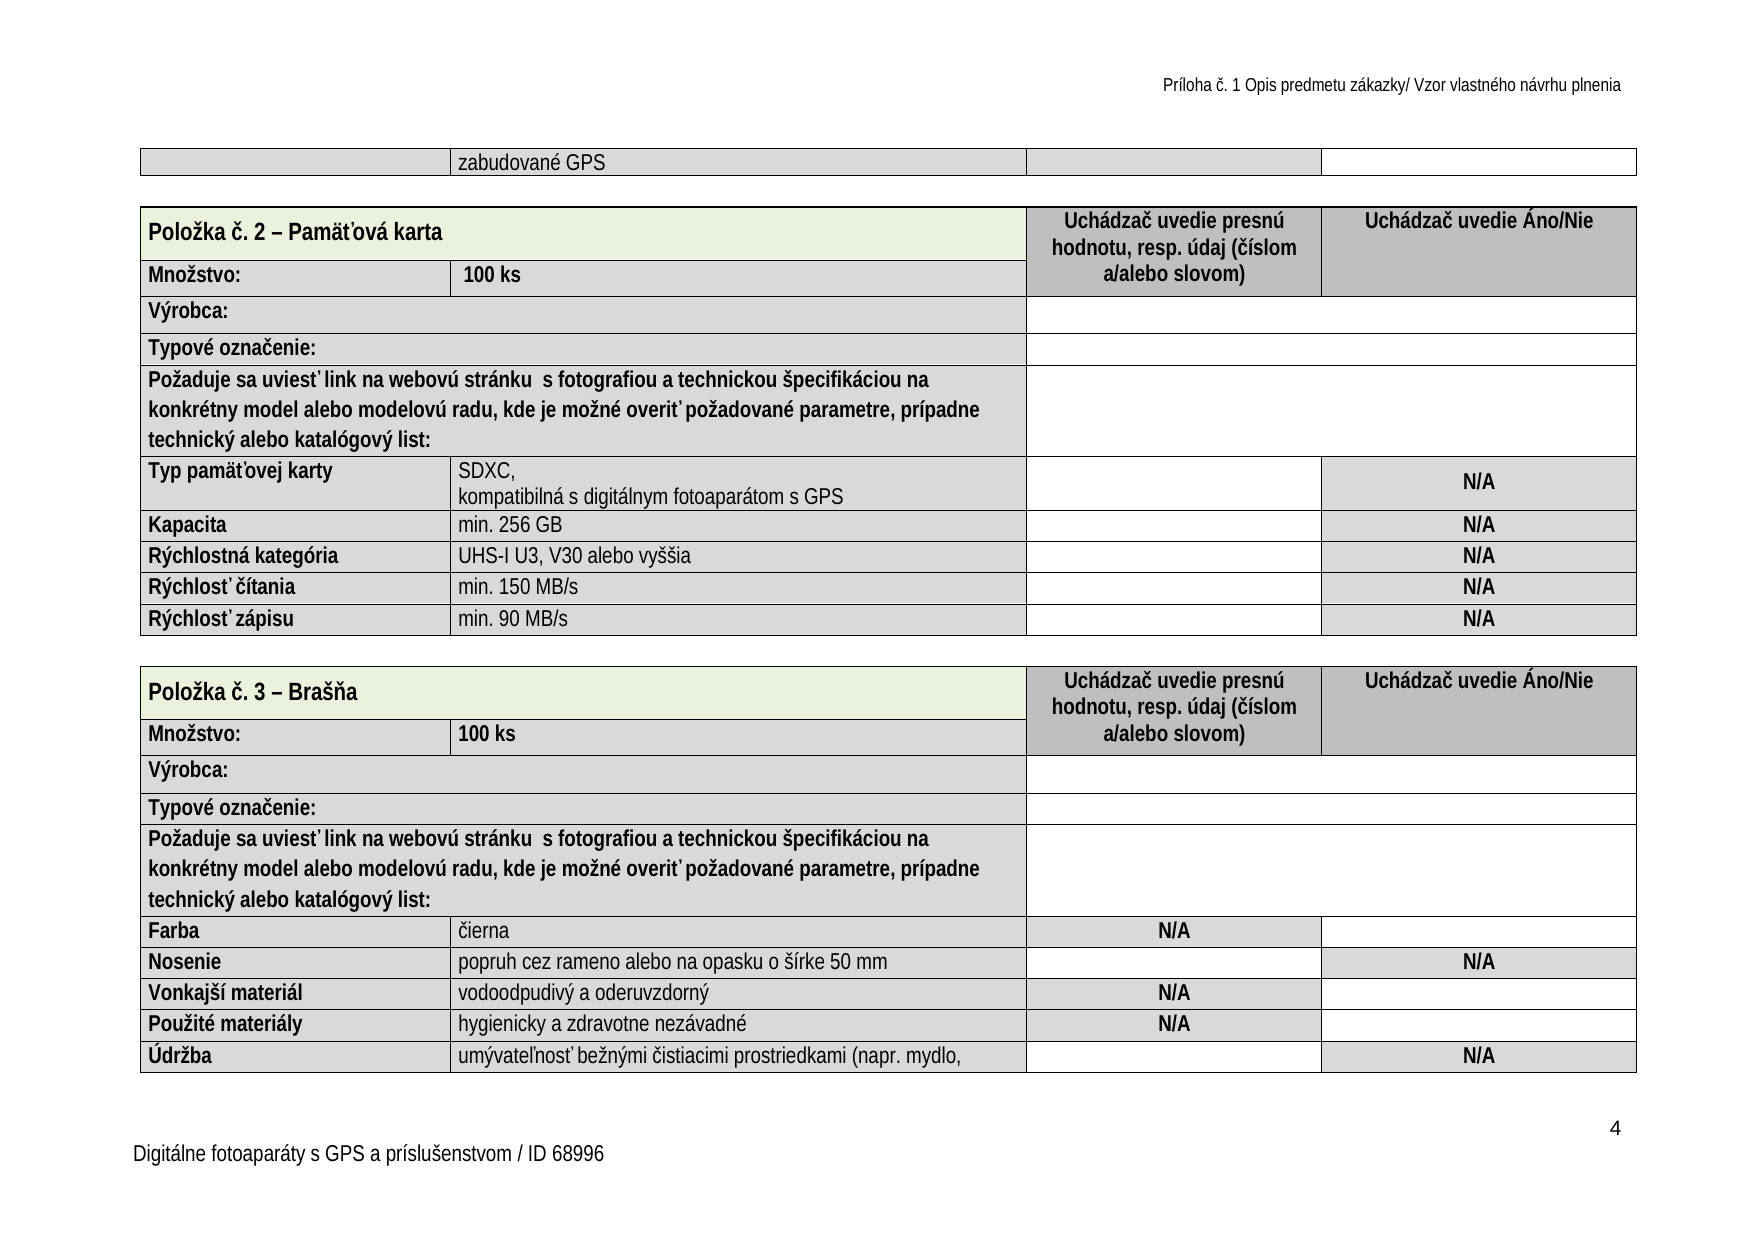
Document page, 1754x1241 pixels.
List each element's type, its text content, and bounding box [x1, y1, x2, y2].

table_cell [1027, 457, 1321, 510]
table_cell Rýchlostná kategória [141, 542, 450, 572]
table_cell [1027, 542, 1321, 572]
table_cell min. 256 GB [451, 511, 1026, 541]
table_cell Požaduje sa uviesť link na webovú stránku s fotografiou a technickou špecifikáciou na konkrétny model alebo modelovú radu, kde je možné overiť požadované parametre, prípadne technický alebo katalógový list: [141, 366, 1026, 456]
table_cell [451, 1042, 1026, 1072]
table_cell Rýchlosť zápisu [141, 605, 450, 635]
table_cell N/A [1027, 917, 1321, 947]
table_cell Množstvo: [141, 261, 450, 296]
table_cell Typové označenie: [141, 334, 1026, 364]
table_cell popruh cez rameno alebo na opasku o šírke 50 mm [451, 948, 1026, 978]
table_cell [1027, 756, 1636, 793]
table_cell N/A [1027, 1010, 1321, 1041]
table_cell Požaduje sa uviesť link na webovú stránku s fotografiou a technickou špecifikáciou na konkrétny model alebo modelovú radu, kde je možné overiť požadované parametre, prípadne technický alebo katalógový list: [141, 825, 1026, 916]
table_cell [1027, 334, 1636, 364]
table_cell vodoodpudivý a oderuvzdorný [451, 979, 1026, 1009]
table_cell Typové označenie: [141, 794, 1026, 824]
table_cell [1027, 948, 1321, 978]
table_cell 100 ks [451, 261, 1026, 296]
table_cell N/A [1322, 573, 1636, 603]
table_cell Údržba [141, 1042, 450, 1072]
table_cell [1027, 297, 1636, 333]
table_cell Použité materiály [141, 1010, 450, 1041]
table_cell Rýchlosť čítania [141, 573, 450, 603]
table_cell [1322, 1010, 1636, 1041]
table_cell N/A [1027, 149, 1321, 175]
table_cell [1027, 573, 1321, 603]
table_cell [1027, 1042, 1321, 1072]
table_cell N/A [1322, 605, 1636, 635]
table_cell UHS-I U3, V30 alebo vyššia [451, 542, 1026, 572]
table_cell [1027, 511, 1321, 541]
table_cell N/A [1322, 1042, 1636, 1072]
table_header Uchádzač uvedie presnú hodnotu, resp. údaj (číslom a/alebo slovom) [1027, 667, 1321, 755]
table_cell Kapacita [141, 511, 450, 541]
table_cell min. 90 MB/s [451, 605, 1026, 635]
table_cell Typ pamäťovej karty [141, 457, 450, 510]
table_cell Výrobca: [141, 297, 1026, 333]
table_cell Farba [141, 917, 450, 947]
table_cell N/A [1027, 979, 1321, 1009]
table_cell [1027, 605, 1321, 635]
table_header Položka č. 3 – Brašňa [141, 667, 1026, 719]
table_cell hygienicky a zdravotne nezávadné [451, 1010, 1026, 1041]
table_cell Nosenie [141, 948, 450, 978]
table_cell [1027, 794, 1636, 824]
table_header Položka č. 2 – Pamäťová karta [141, 208, 1026, 259]
table_cell N/A [1322, 511, 1636, 541]
table_cell Výrobca: [141, 756, 1026, 793]
table_cell SDXC, kompatibilná s digitálnym fotoaparátom s GPS [451, 457, 1026, 510]
table_cell N/A [1322, 948, 1636, 978]
table_header Uchádzač uvedie Áno/Nie [1322, 667, 1636, 755]
table_cell [1322, 979, 1636, 1009]
table_cell Množstvo: [141, 720, 450, 755]
table_cell čierna [451, 917, 1026, 947]
table_cell N/A [1322, 542, 1636, 572]
table_cell [1027, 366, 1636, 456]
table_header Uchádzač uvedie Áno/Nie [1322, 208, 1636, 296]
table_header Uchádzač uvedie presnú hodnotu, resp. údaj (číslom a/alebo slovom) [1027, 208, 1321, 296]
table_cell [141, 149, 450, 175]
table_cell Vonkajší materiál [141, 979, 450, 1009]
table_cell [1027, 825, 1636, 916]
table_cell [1322, 917, 1636, 947]
table_cell 100 ks [451, 720, 1026, 755]
table_cell min. 150 MB/s [451, 573, 1026, 603]
table_cell N/A [1322, 457, 1636, 510]
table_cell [451, 149, 1026, 175]
table_cell [1322, 149, 1636, 175]
